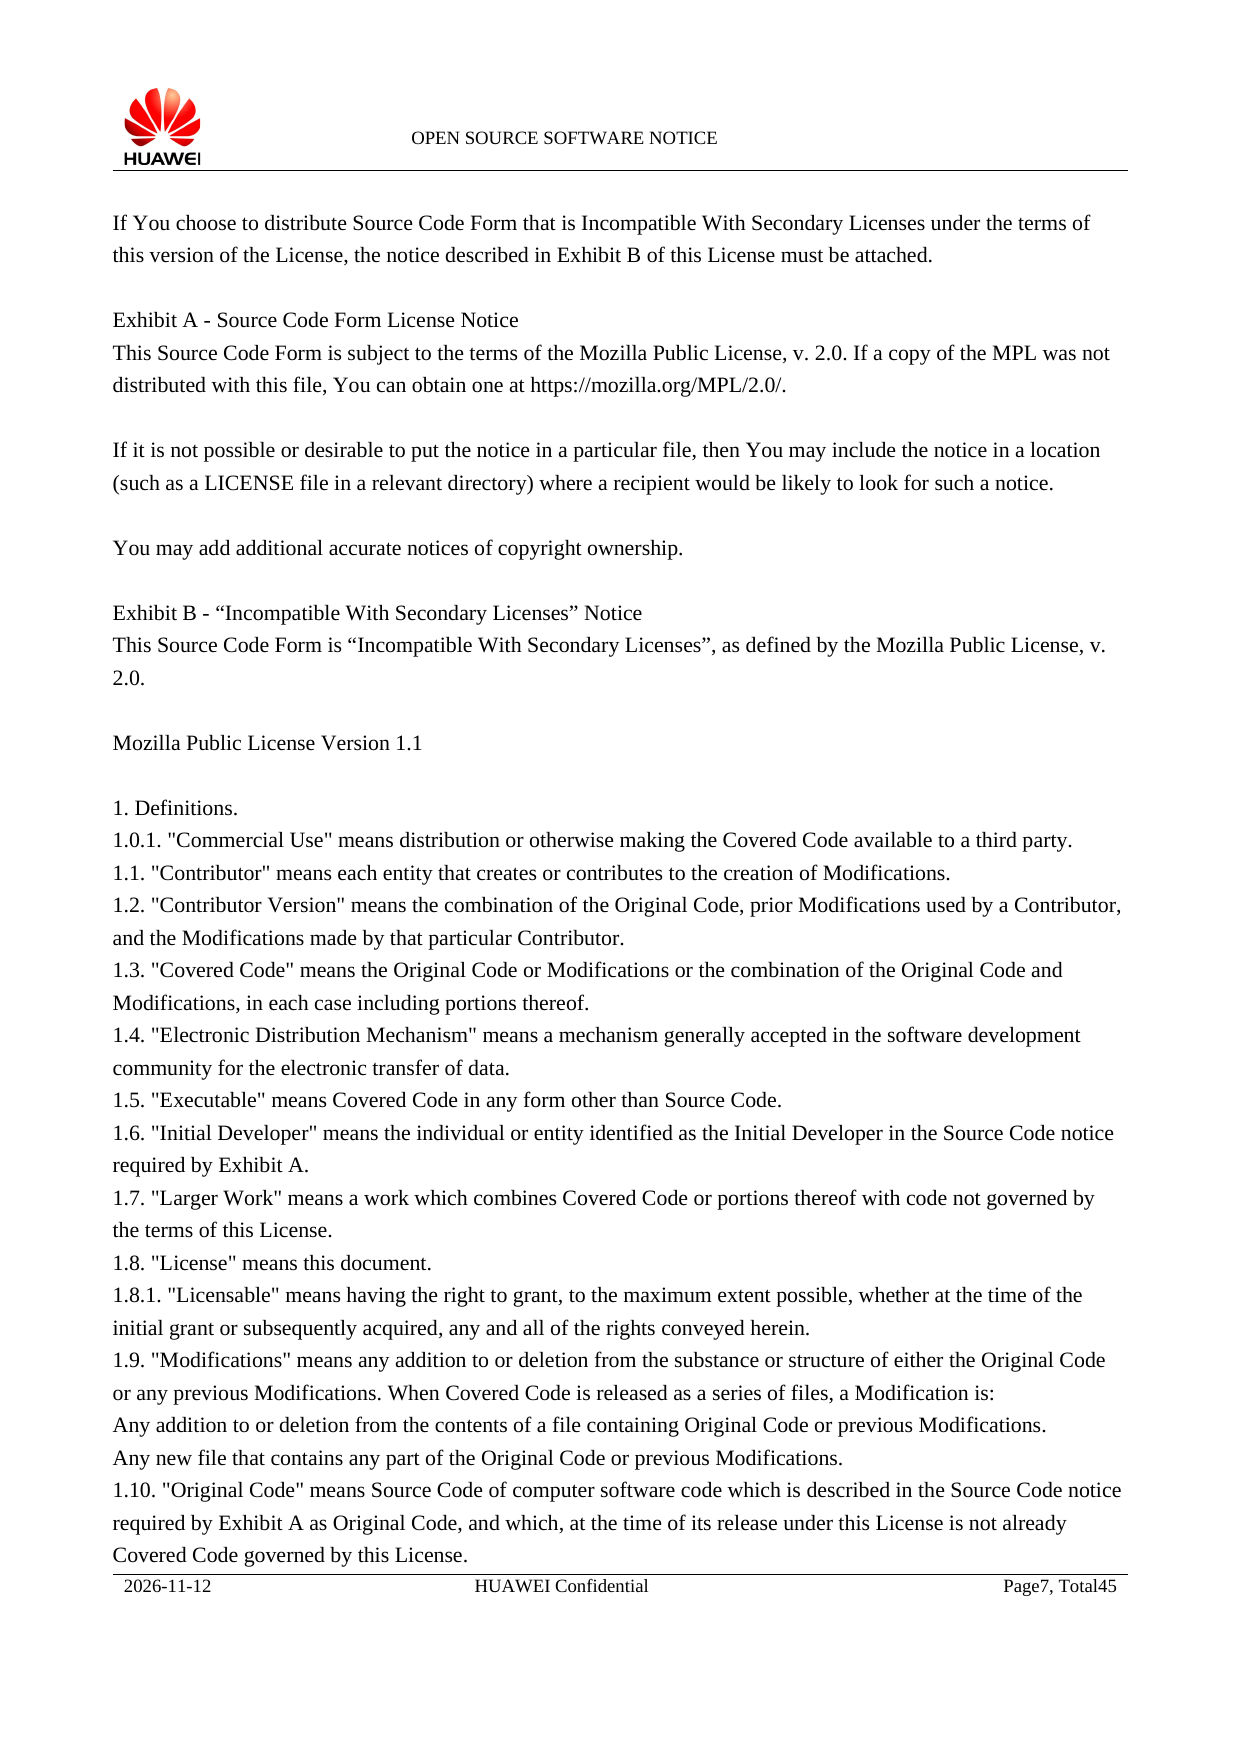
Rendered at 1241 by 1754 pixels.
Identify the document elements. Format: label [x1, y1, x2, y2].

picture [124, 88, 201, 165]
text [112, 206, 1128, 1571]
